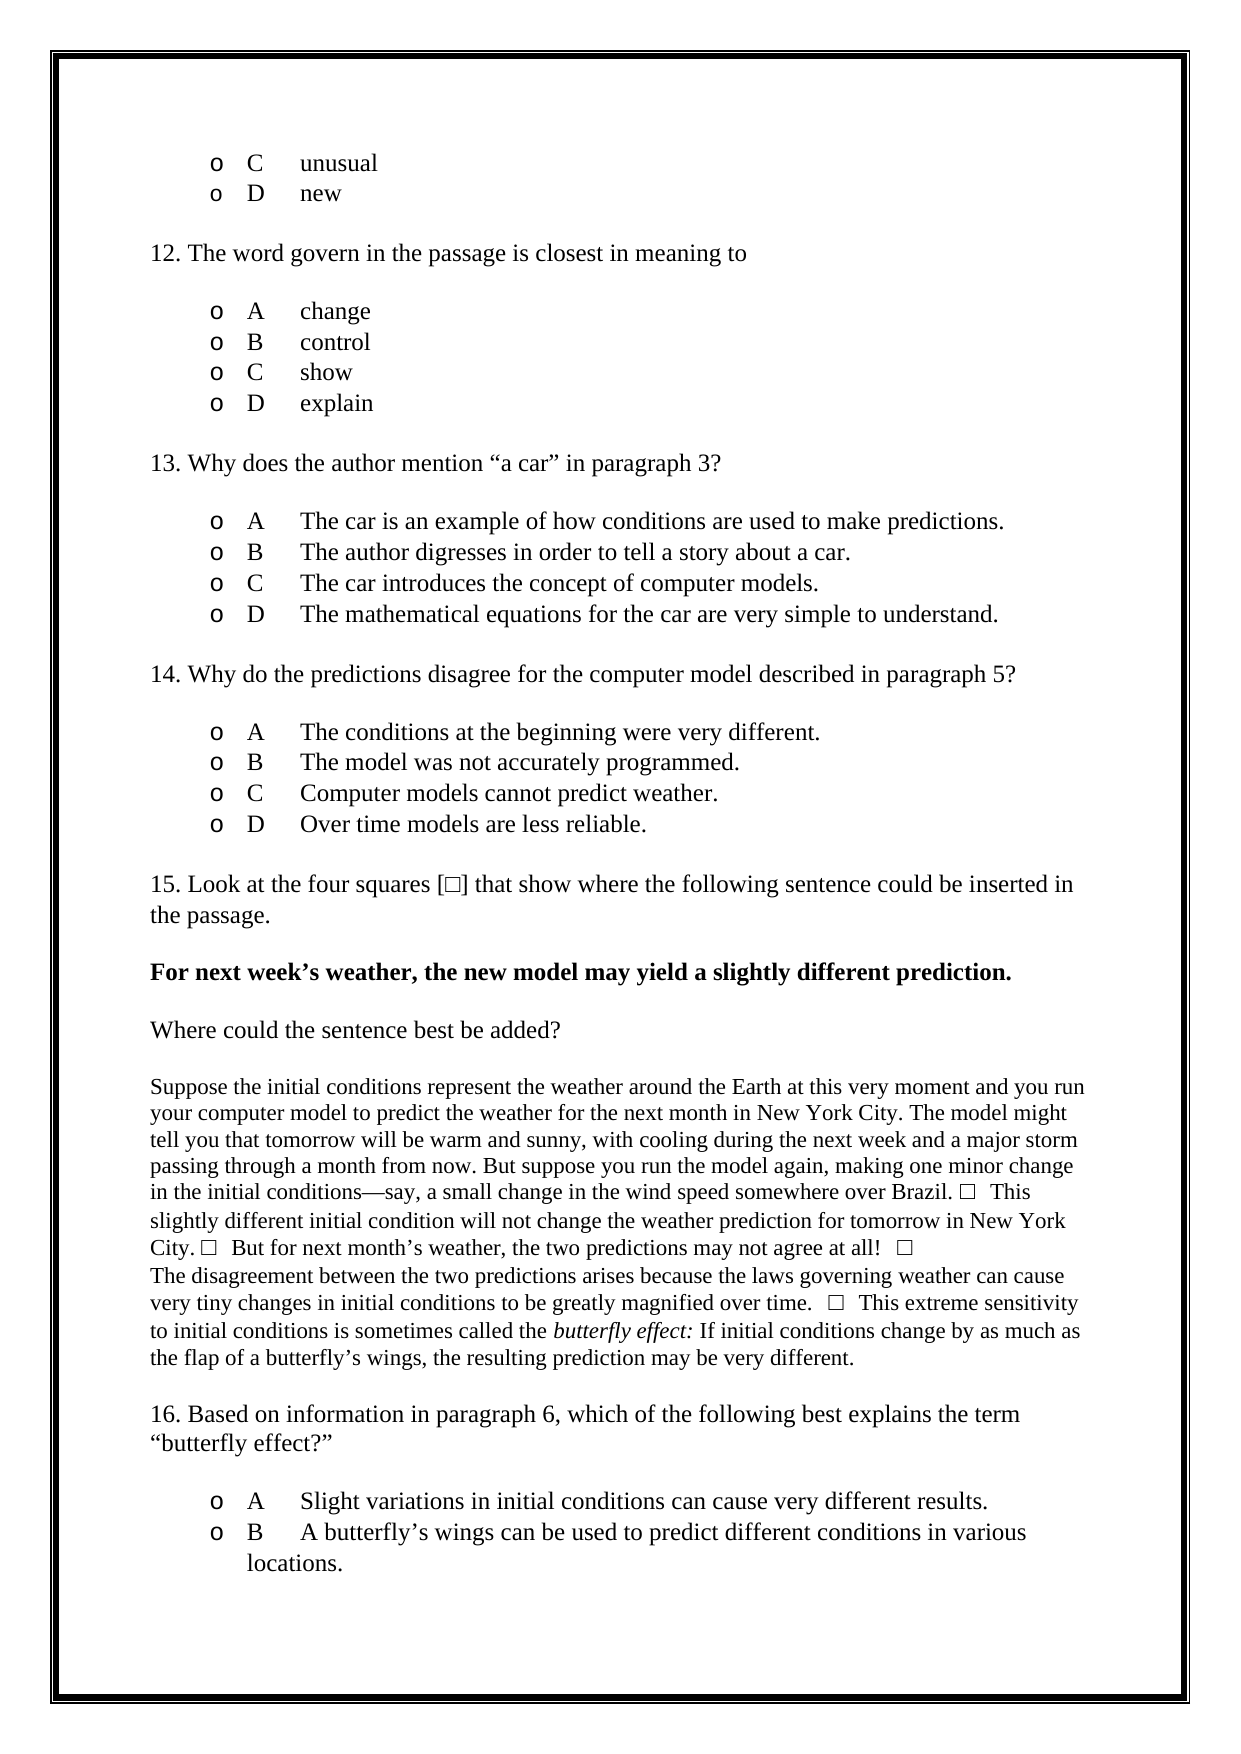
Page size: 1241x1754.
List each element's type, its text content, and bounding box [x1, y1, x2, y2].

list B control [209, 327, 1090, 357]
list D explain [209, 388, 1090, 419]
text 12. The word govern in the passage is closest in meaning to [150, 238, 1090, 267]
list C The car introduces the concept of computer models. [209, 568, 1090, 599]
text 14. Why do the predictions disagree for the computer model described in paragraph 5? [150, 659, 1090, 687]
list C Computer models cannot predict weather. [209, 778, 1090, 809]
list C show [209, 357, 1090, 388]
list B The model was not accurately programmed. [209, 747, 1090, 778]
text 16. Based on information in paragraph 6, which of the following best explains the term “butterfly effect?” [150, 1399, 1090, 1457]
list D new [209, 178, 1090, 209]
list A Slight variations in initial conditions can cause very different results. [209, 1486, 1090, 1517]
list A The car is an example of how conditions are used to make predictions. [209, 506, 1090, 537]
list C unusual [209, 148, 1090, 178]
list B The author digresses in order to tell a story about a car. [209, 537, 1090, 568]
text Suppose the initial conditions represent the weather around the Earth at this very moment and you run your computer model to predict the weather for the next month in New York City. The model might tell you that tomorrow will be warm and sunny, with cooling during the next week and a major storm passing through a month from now. But suppose you run the model again, making one minor change in the initial conditions—say, a small change in the wind speed somewhere over Brazil. □ This slightly different initial condition will not change the weather prediction for tomorrow in New York City. □ But for next month’s weather, the two predictions may not agree at all! □ The disagreement between the two predictions arises because the laws governing weather can cause very tiny changes in initial conditions to be greatly magnified over time. □ This extreme sensitivity to initial conditions is sometimes called the butterfly effect: If initial conditions change by as much as the flap of a butterfly’s wings, the resulting prediction may be very different. [150, 1073, 1090, 1370]
text 15. Look at the four squares [□] that show where the following sentence could be inserted in the passage. For next week’s weather, the new model may yield a slightly different prediction. Where could the sentence best be added? [150, 869, 1090, 1044]
list B A butterfly’s wings can be used to predict different conditions in various locations. [209, 1517, 1090, 1577]
list D The mathematical equations for the car are very simple to understand. [209, 599, 1090, 629]
list A The conditions at the beginning were very different. [209, 717, 1090, 747]
text 13. Why does the author mention “a car” in paragraph 3? [150, 448, 1090, 477]
list A change [209, 296, 1090, 327]
list D Over time models are less reliable. [209, 809, 1090, 840]
